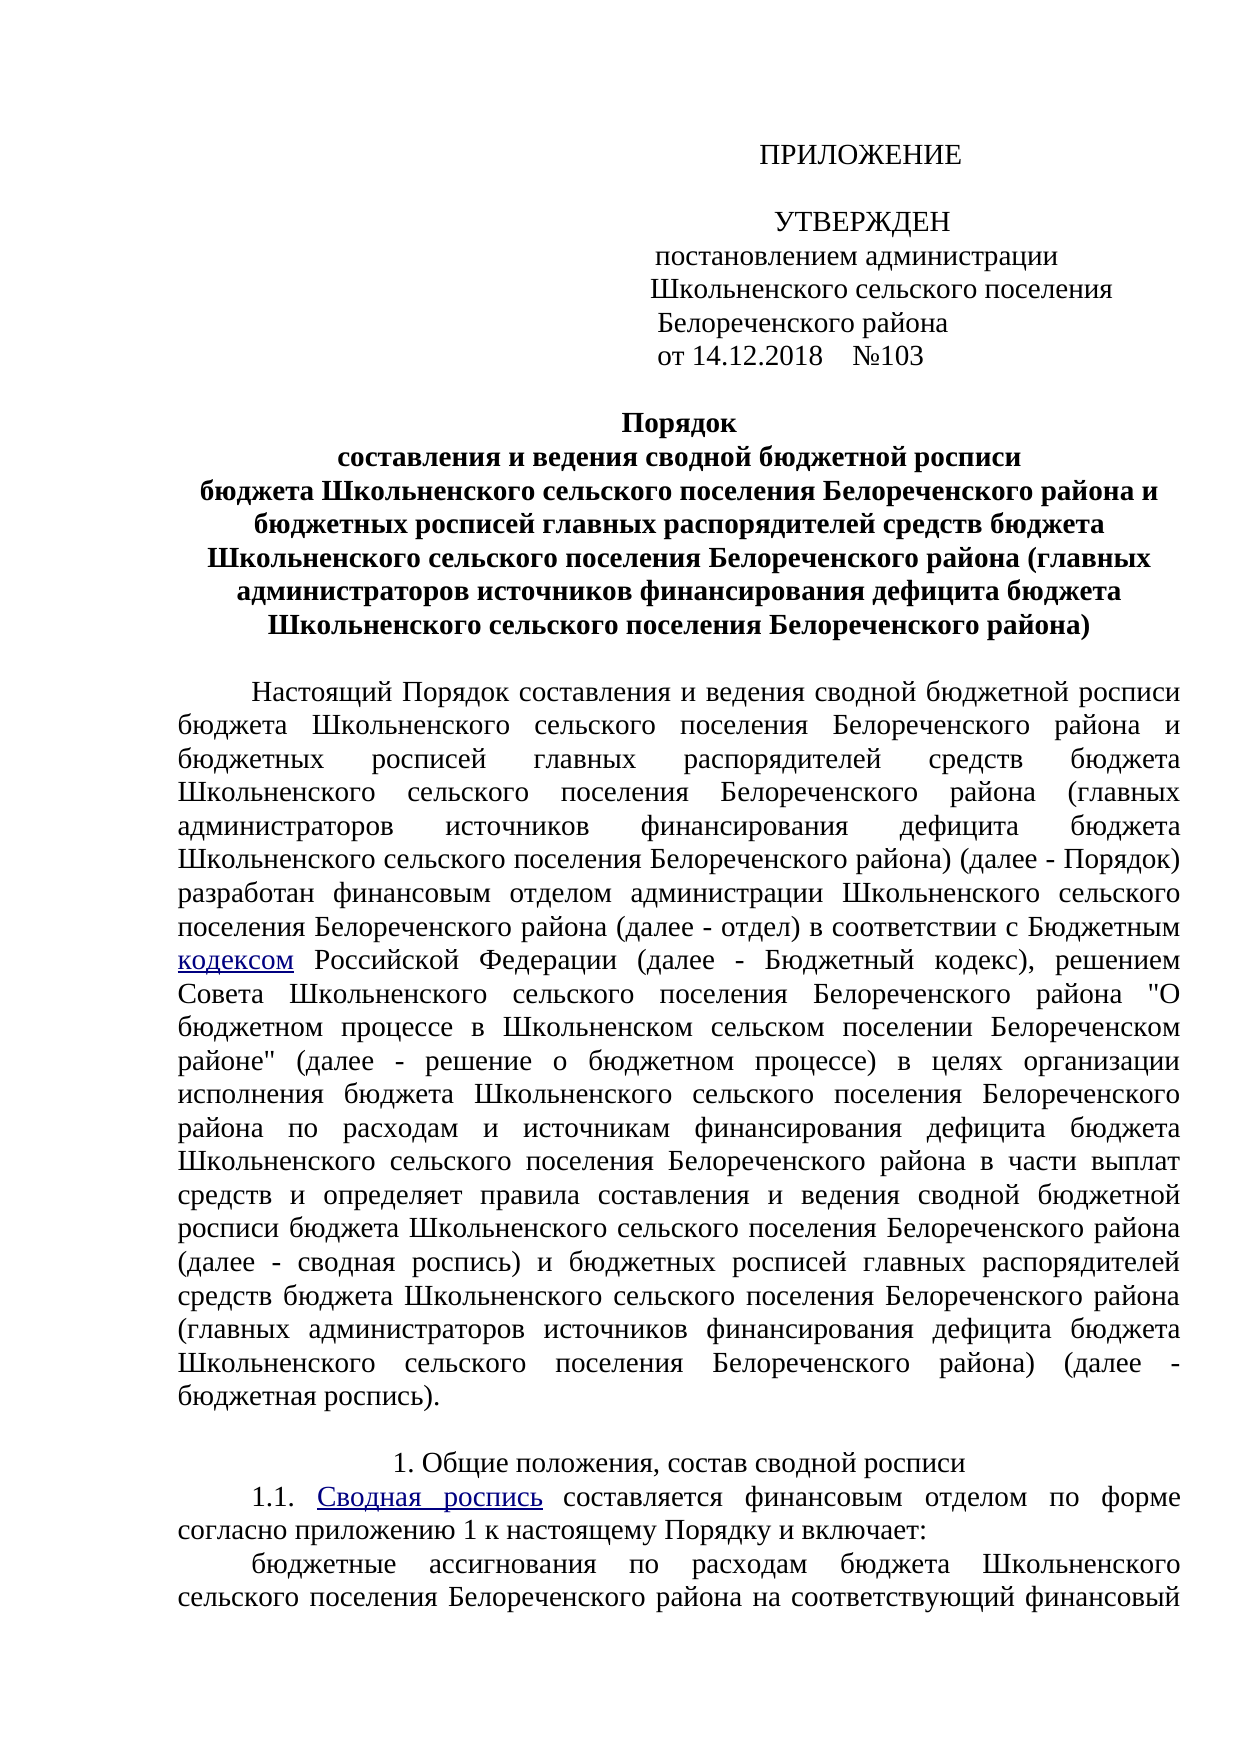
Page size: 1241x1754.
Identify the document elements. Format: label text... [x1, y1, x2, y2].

title составления и ведения сводной бюджетной росписи [177, 439, 1181, 473]
title бюджета Школьненского сельского поселения Белореченского района и бюджетных росписей главных распорядителей средств бюджета Школьненского сельского поселения Белореченского района (главных администраторов источников финансирования дефицита бюджета Школьненского сельского поселения Белореченского района) [177, 473, 1181, 640]
text 1. Общие положения, состав сводной росписи [177, 1445, 1181, 1479]
text Настоящий Порядок составления и ведения сводной бюджетной росписи бюджета Школьненского сельского поселения Белореченского района и бюджетных росписей главных распорядителей средств бюджета Школьненского сельского поселения Белореченского района (главных администраторов источников финансирования дефицита бюджета Школьненского сельского поселения Белореченского района) (далее - Порядок) разработан финансовым отделом администрации Школьненского сельского поселения Белореченского района (далее - отдел) в соответствии с Бюджетным кодексом Российской Федерации (далее - Бюджетный кодекс), решением Совета Школьненского сельского поселения Белореченского района "О бюджетном процессе в Школьненском сельском поселении Белореченском районе" (далее - решение о бюджетном процессе) в целях организации исполнения бюджета Школьненского сельского поселения Белореченского района по расходам и источникам финансирования дефицита бюджета Школьненского сельского поселения Белореченского района в части выплат средств и определяет правила составления и ведения сводной бюджетной росписи бюджета Школьненского сельского поселения Белореченского района (далее - сводная роспись) и бюджетных росписей главных распорядителей средств бюджета Школьненского сельского поселения Белореченского района (главных администраторов источников финансирования дефицита бюджета Школьненского сельского поселения Белореченского района) (далее - бюджетная роспись). [177, 674, 1181, 1412]
text от 14.12.2018 №103 [650, 338, 1181, 372]
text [177, 1546, 1181, 1613]
title УТВЕРЖДЕН [650, 204, 1181, 238]
text постановлением администрации [650, 238, 1181, 271]
title Порядок [177, 406, 1181, 439]
text Белореченского района [650, 305, 1181, 338]
text Школьненского сельского поселения [650, 271, 1181, 305]
title ПРИЛОЖЕНИЕ [650, 137, 1181, 171]
text 1.1. Сводная роспись составляется финансовым отделом по форме согласно приложению 1 к настоящему Порядку и включает: [177, 1479, 1181, 1546]
